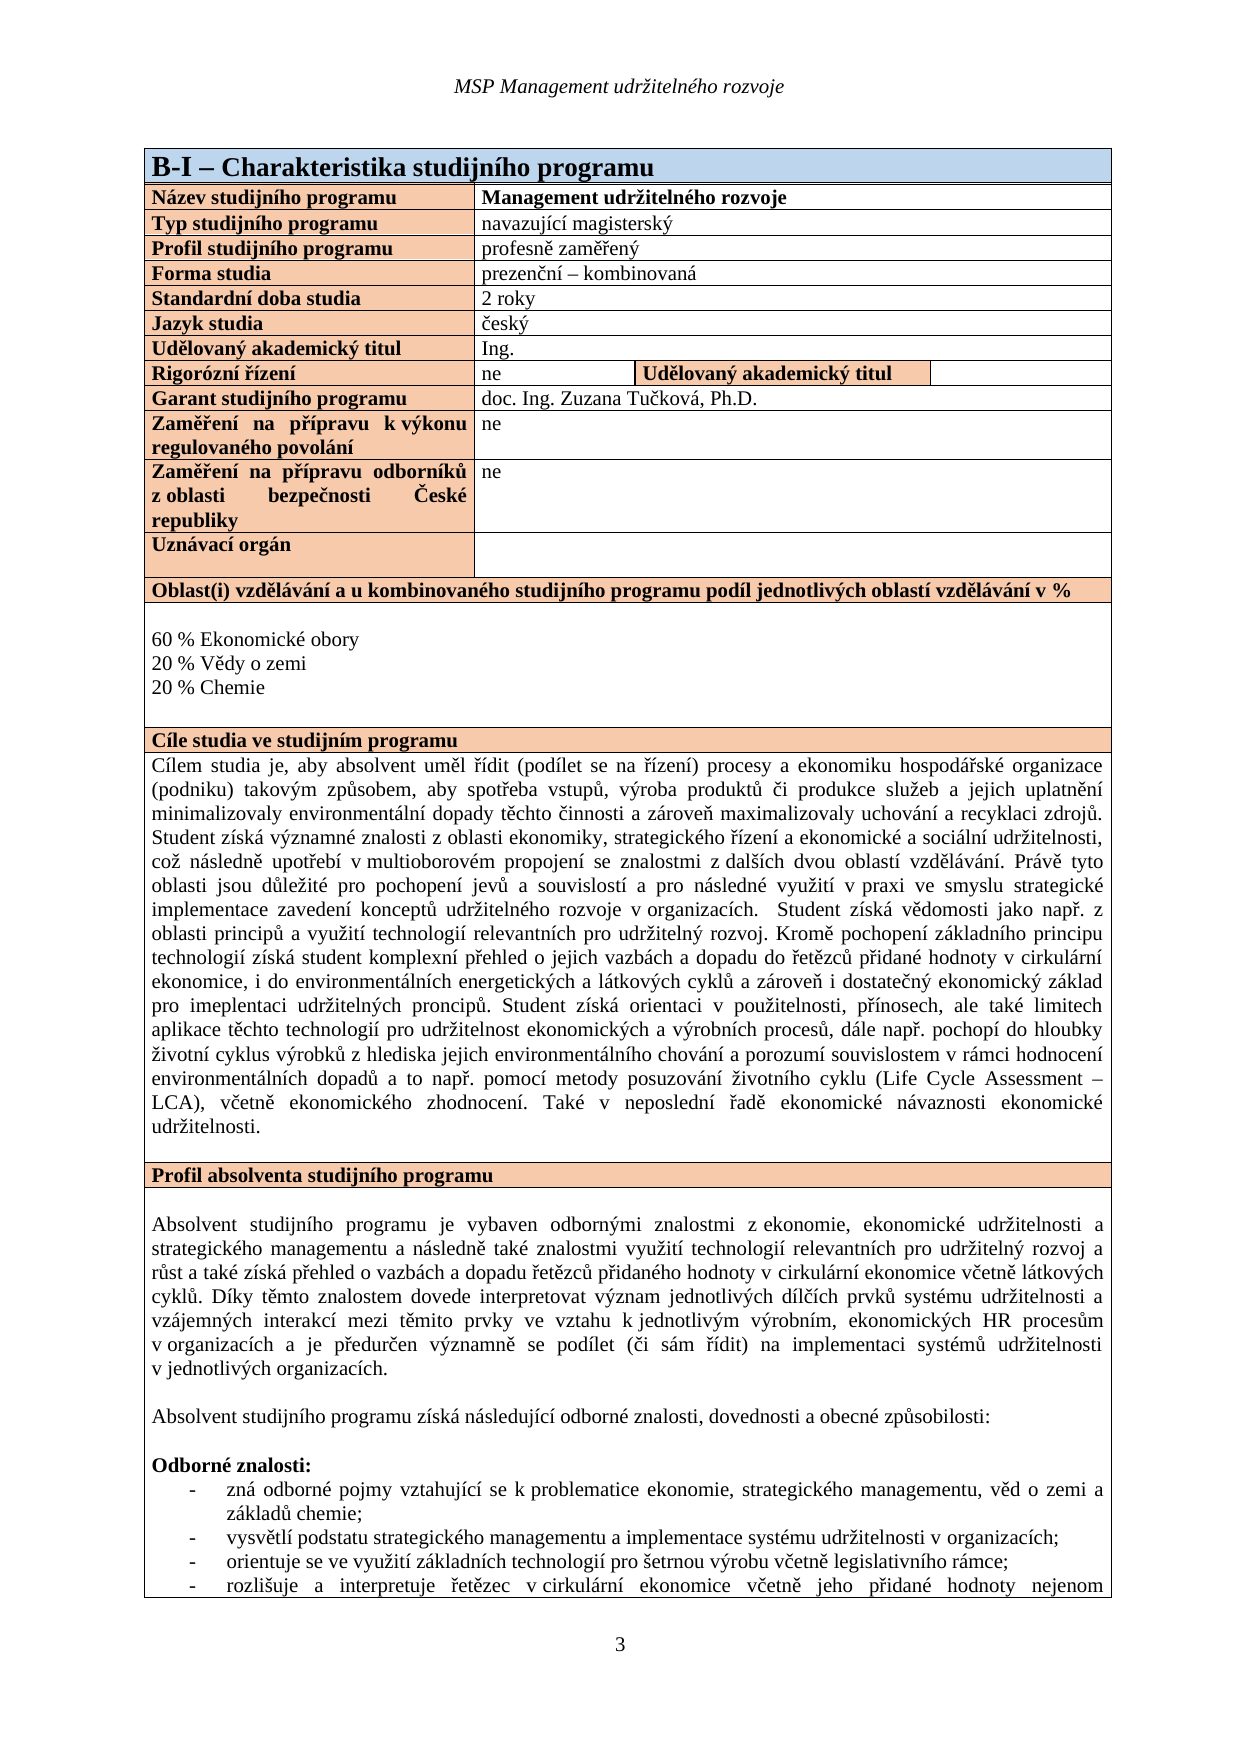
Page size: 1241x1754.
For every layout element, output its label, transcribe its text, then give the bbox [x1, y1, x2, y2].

table_cell Profil studijního programu [145, 236, 474, 259]
table_header B-I – Charakteristika studijního programu [145, 149, 1111, 182]
table_cell Management udržitelného rozvoje [475, 185, 1111, 209]
table_cell 2 roky [475, 286, 1111, 310]
table_cell 60 % Ekonomické obory 20 % Vědy o zemi 20 % Chemie [145, 603, 1111, 727]
table_cell Cílem studia je, aby absolvent uměl řídit (podílet se na řízení) procesy a ekonomiku hospodářské organizace (podniku) takovým způsobem, aby spotřeba vstupů, výroba produktů či produkce služeb a jejich uplatnění minimalizovaly environmentální dopady těchto činnosti a zároveň maximalizovaly uchování a recyklaci zdrojů. Student získá významné znalosti z oblasti ekonomiky, strategického řízení a ekonomické a sociální udržitelnosti, což následně upotřebí v multioborovém propojení se znalostmi z dalších dvou oblastí vzdělávání. Právě tyto oblasti jsou důležité pro pochopení jevů a souvislostí a pro následné využití v praxi ve smyslu strategické implementace zavedení konceptů udržitelného rozvoje v organizacích. Student získá vědomosti jako např. z oblasti principů a využití technologií relevantních pro udržitelný rozvoj. Kromě pochopení základního principu technologií získá student komplexní přehled o jejich vazbách a dopadu do řetězců přidané hodnoty v cirkulární ekonomice, i do environmentálních energetických a látkových cyklů a zároveň i dostatečný ekonomický základ pro imeplentaci udržitelných proncipů. Student získá orientaci v použitelnosti, přínosech, ale také limitech aplikace těchto technologií pro udržitelnost ekonomických a výrobních procesů, dále např. pochopí do hloubky životní cyklus výrobků z hlediska jejich environmentálního chování a porozumí souvislostem v rámci hodnocení environmentálních dopadů a to např. pomocí metody posuzování životního cyklu (Life Cycle Assessment – LCA), včetně ekonomického zhodnocení. Také v neposlední řadě ekonomické návaznosti ekonomické udržitelnosti. [145, 753, 1111, 1162]
table_cell ne [475, 411, 1111, 459]
table_cell profesně zaměřený [475, 236, 1111, 259]
table_cell Zaměření na přípravu odborníků z oblasti bezpečnosti České republiky [145, 460, 474, 532]
table_cell Udělovaný akademický titul [636, 361, 930, 385]
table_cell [145, 1188, 1111, 1597]
table_cell doc. Ing. Zuzana Tučková, Ph.D. [475, 386, 1111, 410]
table_cell navazující magisterský [475, 210, 1111, 234]
table_cell ne [475, 361, 634, 385]
table_cell Forma studia [145, 261, 474, 285]
table_cell [931, 361, 1111, 385]
table_cell prezenční – kombinovaná [475, 261, 1111, 285]
table_cell Ing. [475, 336, 1111, 360]
table_cell ne [475, 460, 1111, 532]
table_cell Profil absolventa studijního programu [145, 1163, 1111, 1187]
table_cell Jazyk studia [145, 311, 474, 335]
table_cell Cíle studia ve studijním programu [145, 728, 1111, 752]
table_cell Typ studijního programu [145, 210, 474, 234]
table_cell Standardní doba studia [145, 286, 474, 310]
table_cell Oblast(i) vzdělávání a u kombinovaného studijního programu podíl jednotlivých oblastí vzdělávání v % [145, 578, 1111, 602]
table_cell Rigorózní řízení [145, 361, 474, 385]
table_cell Udělovaný akademický titul [145, 336, 474, 360]
table_cell [475, 533, 1111, 577]
table_cell Uznávací orgán [145, 533, 474, 577]
table_cell Garant studijního programu [145, 386, 474, 410]
table_cell Název studijního programu [145, 185, 474, 209]
table_cell Zaměření na přípravu k výkonu regulovaného povolání [145, 411, 474, 459]
table_cell český [475, 311, 1111, 335]
